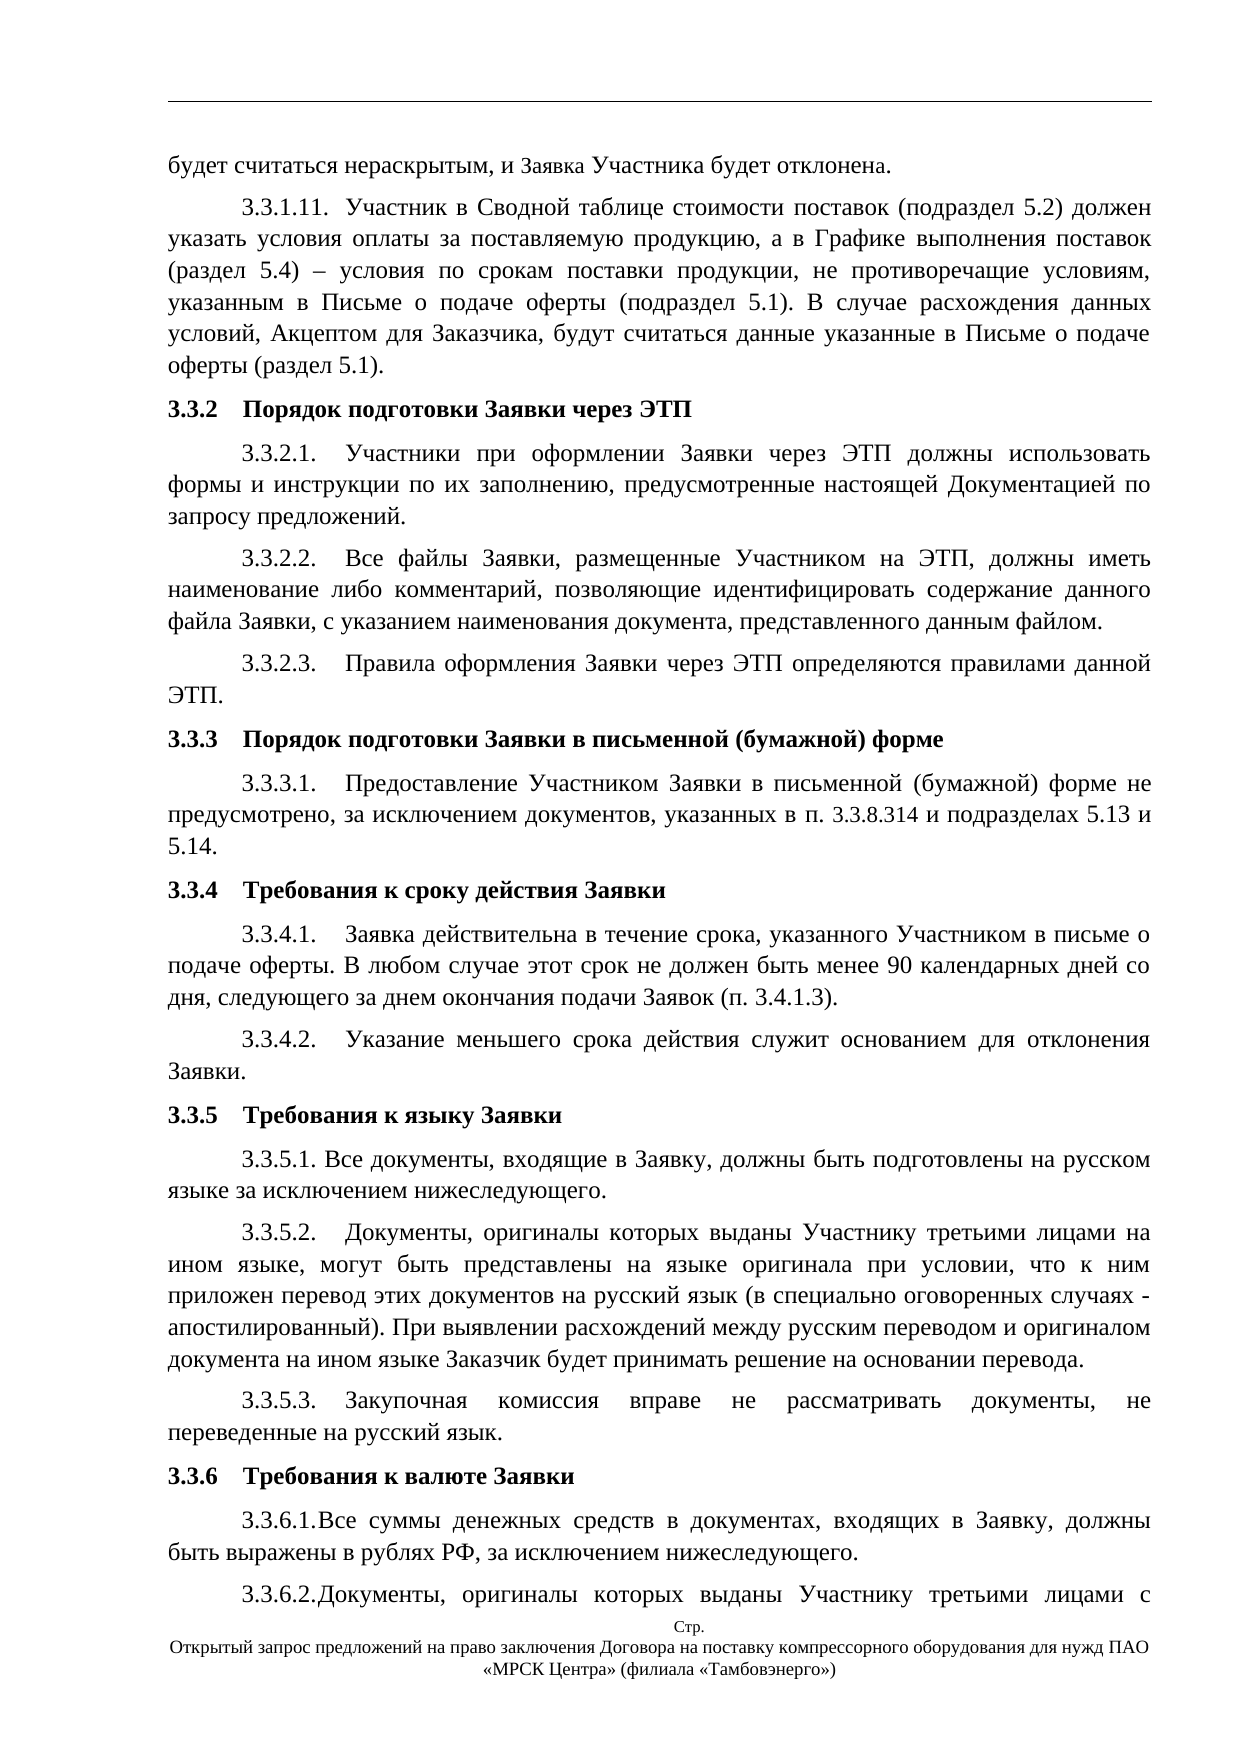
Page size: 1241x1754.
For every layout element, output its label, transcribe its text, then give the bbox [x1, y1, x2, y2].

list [168, 150, 1152, 179]
subtitle Требования к языку Заявки [168, 1100, 1152, 1128]
list Заявка действительна в течение срока, указанного Участником в письме о подаче оферты. В любом случае этот срок не должен быть менее 90 календарных дней со дня, следующего за днем окончания подачи Заявок (п. 3.4.1.3). [168, 919, 1151, 1011]
list Все суммы денежных средств в документах, входящих в Заявку, должны быть выражены в рублях РФ, за исключением нижеследующего. [168, 1505, 1152, 1566]
list Правила оформления Заявки через ЭТП определяются правилами данной ЭТП. [168, 648, 1152, 708]
text 3.3.5.1. Все документы, входящие в Заявку, должны быть подготовлены на русском языке за исключением нижеследующего. [168, 1144, 1152, 1204]
list Предоставление Участником Заявки в письменной (бумажной) форме не предусмотрено, за исключением документов, указанных в п. 3.3.14 и подразделах 5.13 и 5.14. [168, 768, 1152, 860]
list Все файлы Заявки, размещенные Участником на ЭТП, должны иметь наименование либо комментарий, позволяющие идентифицировать содержание данного файла Заявки, с указанием наименования документа, представленного данным файлом. [168, 543, 1152, 635]
subtitle Требования к валюте Заявки [168, 1461, 1152, 1490]
list Участники при оформлении Заявки через ЭТП должны использовать формы и инструкции по их заполнению, предусмотренные настоящей Документацией по запросу предложений. [168, 438, 1152, 530]
list Участник в Сводной таблице стоимости поставок (подраздел 5.2) должен указать условия оплаты за поставляемую продукцию, а в Графике выполнения поставок (раздел 5.4) – условия по срокам поставки продукции, не противоречащие условиям, указанным в Письме о подаче оферты (подраздел 5.1). В случае расхождения данных условий, Акцептом для Заказчика, будут считаться данные указанные в Письме о подаче оферты (раздел 5.1). [168, 192, 1152, 378]
list Указание меньшего срока действия служит основанием для отклонения Заявки. [168, 1024, 1151, 1084]
subtitle Порядок подготовки Заявки через ЭТП [168, 394, 1152, 423]
subtitle Требования к сроку действия Заявки [168, 875, 1152, 904]
subtitle Порядок подготовки Заявки в письменной (бумажной) форме [168, 724, 1152, 752]
list Документы, оригиналы которых выданы Участнику третьими лицами на ином языке, могут быть представлены на языке оригинала при условии, что к ним приложен перевод этих документов на русский язык (в специально оговоренных случаях - апостилированный). При выявлении расхождений между русским переводом и оригиналом документа на ином языке Заказчик будет принимать решение на основании перевода. [168, 1217, 1152, 1372]
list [168, 1579, 1152, 1608]
list Закупочная комиссия вправе не рассматривать документы, не переведенные на русский язык. [168, 1386, 1152, 1446]
